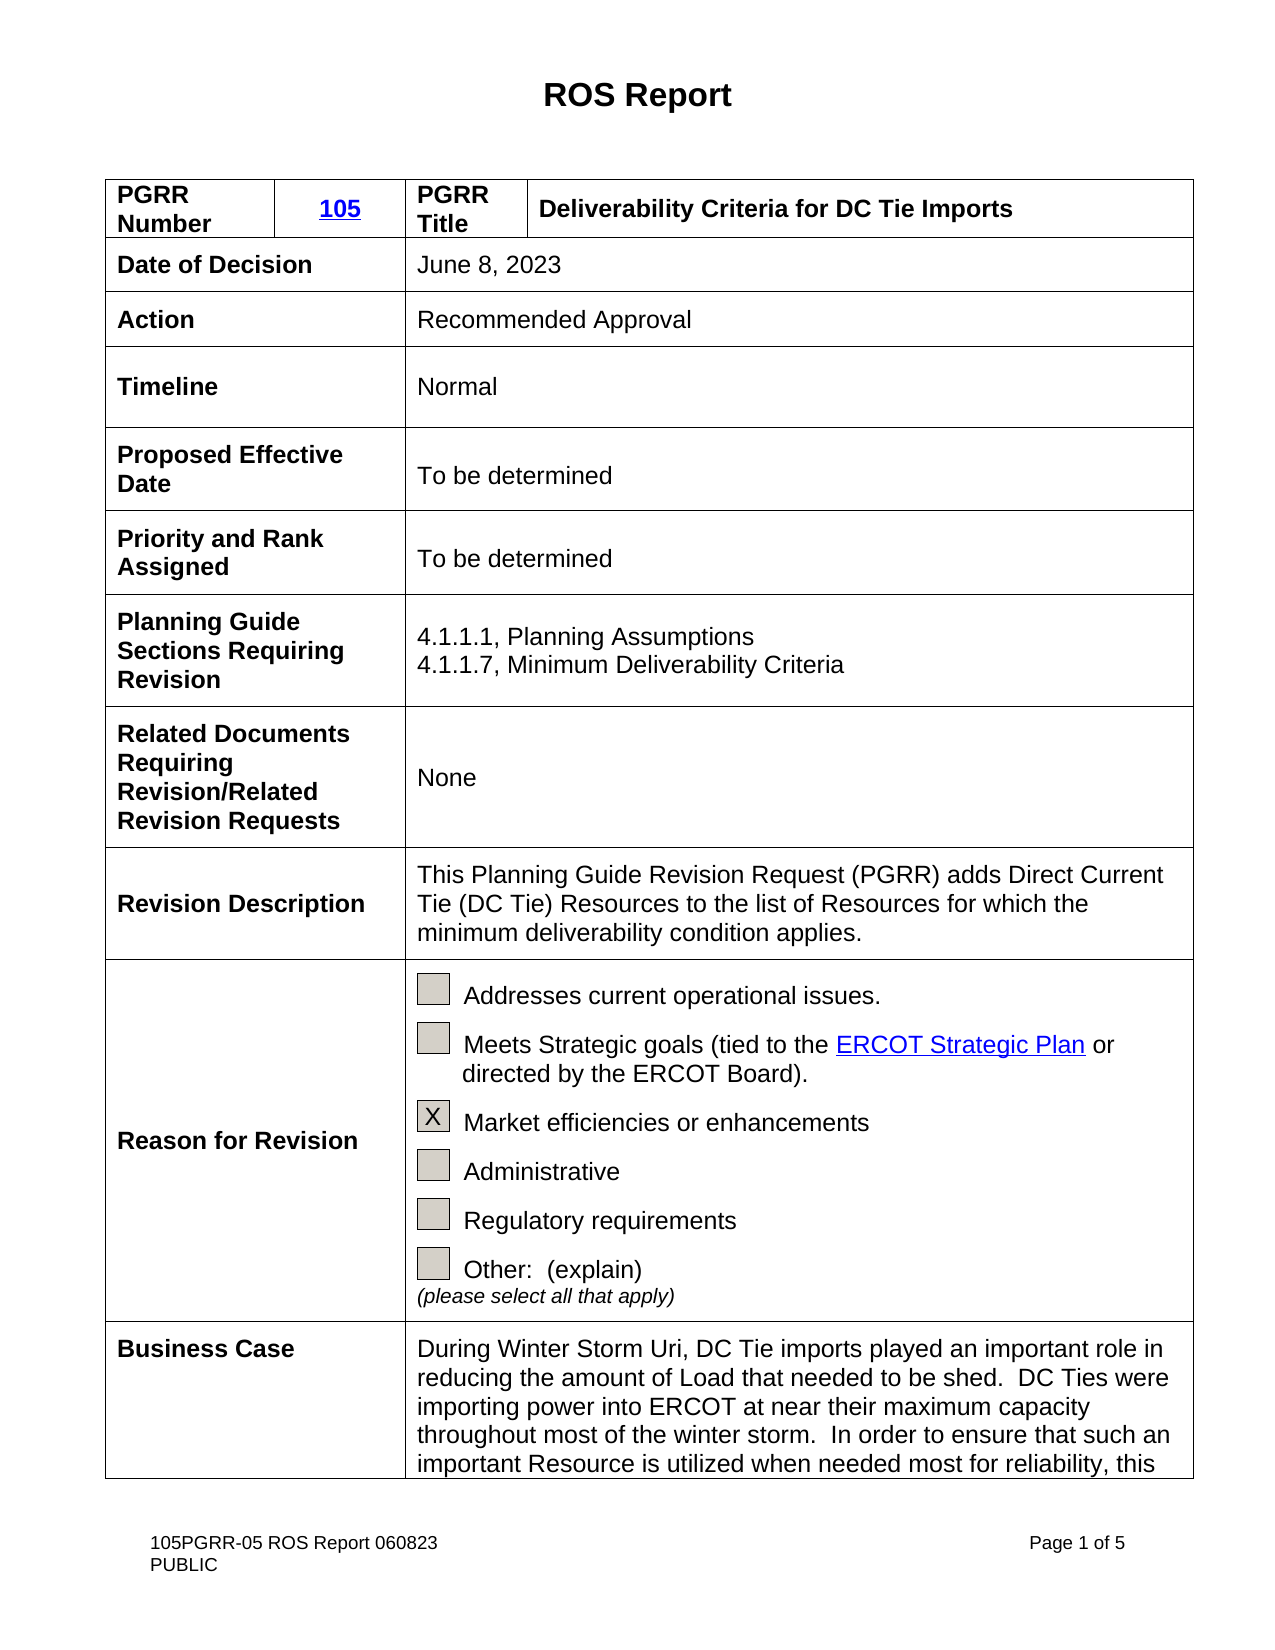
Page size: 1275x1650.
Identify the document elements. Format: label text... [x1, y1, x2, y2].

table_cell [406, 1322, 1193, 1478]
table_cell Addresses current operational issues. Meets Strategic goals (tied to the ERCOT Strategic Plan or directed by the ERCOT Board). Market efficiencies or enhancements Administrative Regulatory requirements Other: (explain) (please select all that apply) [406, 960, 1193, 1321]
table_cell Action [106, 292, 405, 346]
table_cell Business Case [106, 1322, 405, 1478]
table_cell June 8, 2023 [406, 238, 1193, 291]
table_cell Revision Description [106, 848, 405, 959]
table_cell To be determined [406, 428, 1193, 510]
table_cell Planning Guide Sections Requiring Revision [106, 595, 405, 706]
table_cell 4.1.1.1, Planning Assumptions 4.1.1.7, Minimum Deliverability Criteria [406, 595, 1193, 706]
table_cell To be determined [406, 511, 1193, 594]
table_header PGRR Number [106, 180, 274, 237]
table_header PGRR Title [406, 180, 527, 237]
table_cell None [406, 707, 1193, 847]
table_cell Normal [406, 347, 1193, 427]
table_cell Timeline [106, 347, 405, 427]
table_cell Priority and Rank Assigned [106, 511, 405, 594]
table_cell Proposed Effective Date [106, 428, 405, 510]
table_header Deliverability Criteria for DC Tie Imports [528, 180, 1193, 237]
table_cell Date of Decision [106, 238, 405, 291]
table_cell Reason for Revision [106, 960, 405, 1321]
table_header 105 [275, 180, 405, 237]
table_cell This Planning Guide Revision Request (PGRR) adds Direct Current Tie (DC Tie) Resources to the list of Resources for which the minimum deliverability condition applies. [406, 848, 1193, 959]
table_cell Recommended Approval [406, 292, 1193, 346]
table_cell Related Documents Requiring Revision/Related Revision Requests [106, 707, 405, 847]
